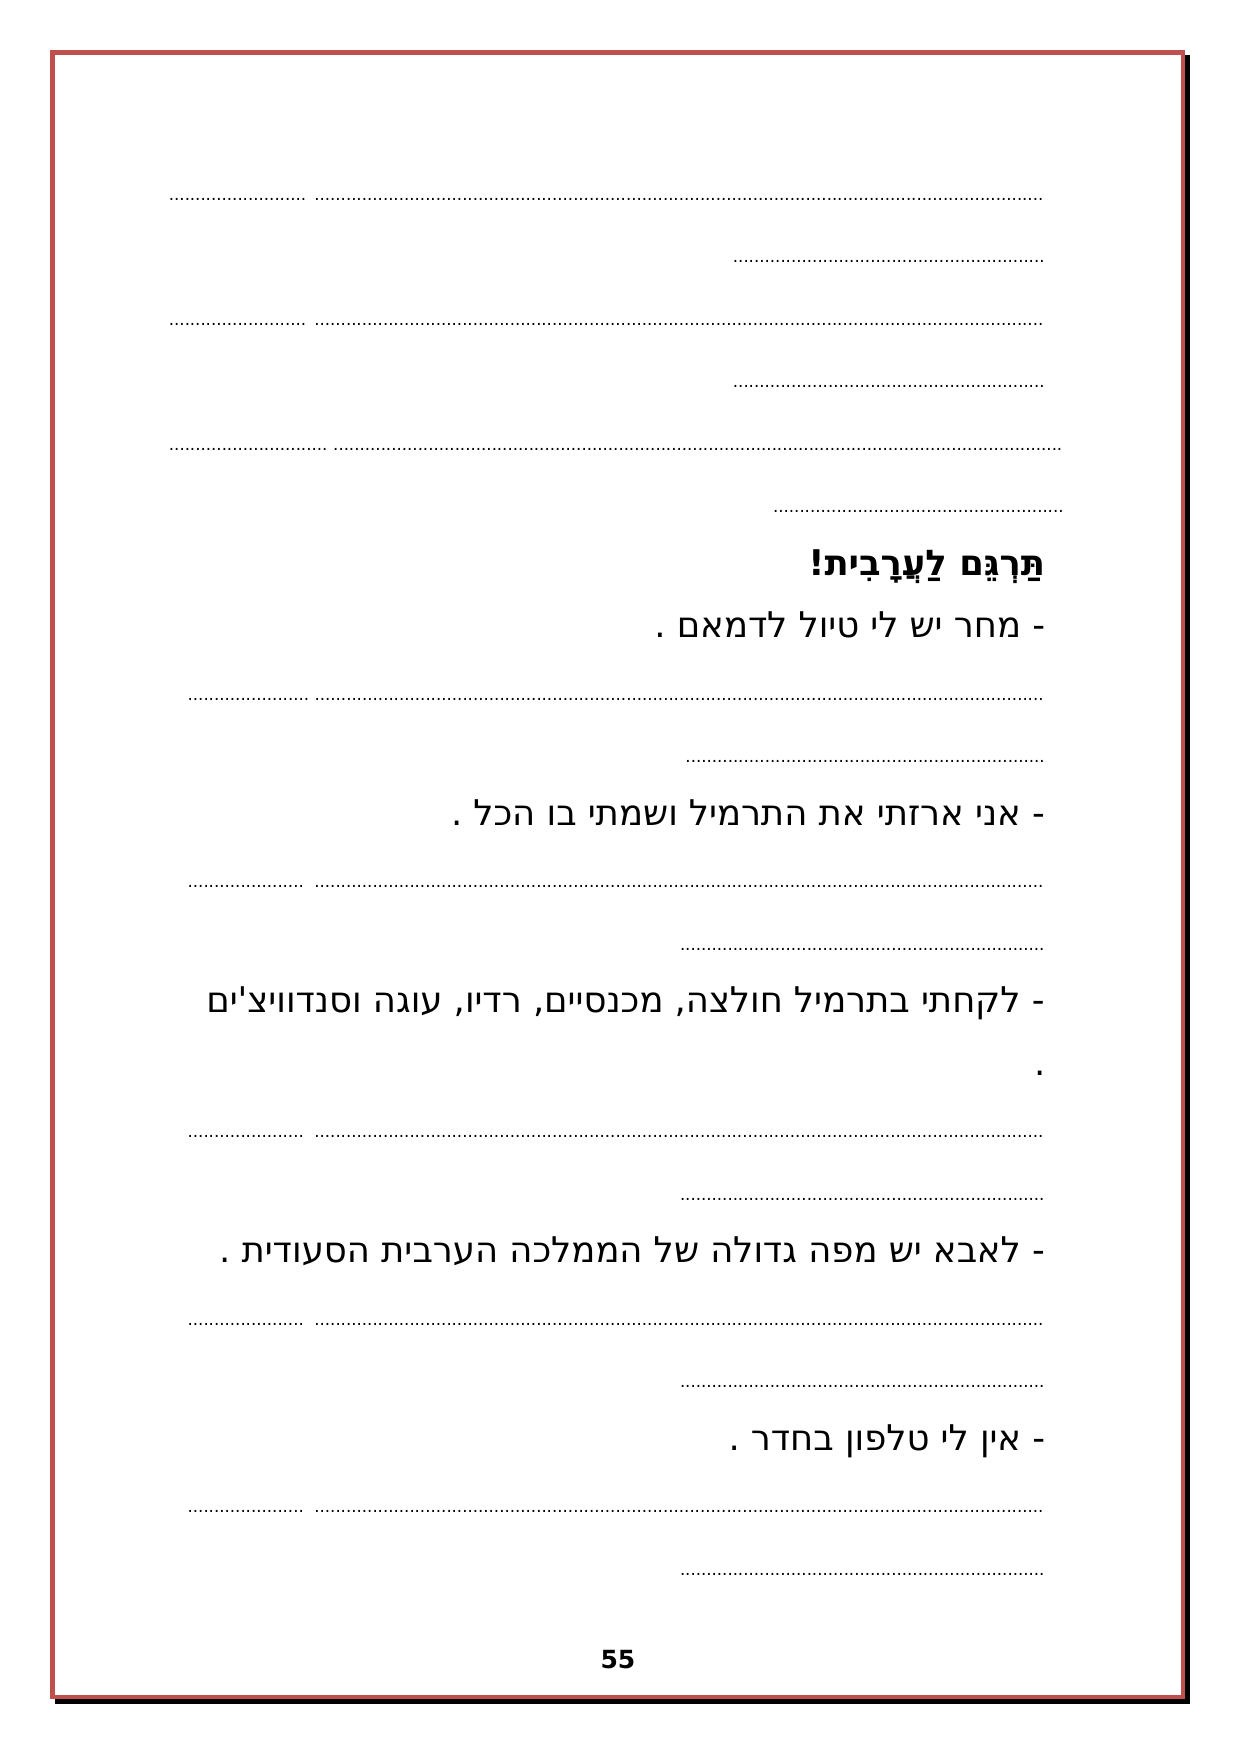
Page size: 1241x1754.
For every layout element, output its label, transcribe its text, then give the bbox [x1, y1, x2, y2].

text .......................................................................................................................................... ........................................................................................... [187, 1087, 1045, 1212]
text .......................................................................................................................................... ........................................................................................... [187, 650, 1045, 775]
text - אני ארזתי את התרמיל ושמתי בו הכל . [187, 775, 1045, 837]
text .......................................................................................................................................... ........................................................................................... [187, 837, 1045, 962]
text - אין לי טלפון בחדר . [187, 1400, 1045, 1462]
text .......................................................................................................................................... ........................................................................................... [187, 1275, 1045, 1400]
text - מחר יש לי טיול לדמאם . [187, 587, 1045, 650]
text .......................................................................................................................................... ........................................................................................... [187, 1462, 1045, 1587]
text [169, 150, 1045, 275]
text תַּרְגֵּם לַעֲרָבִית! [187, 525, 1045, 587]
text - לאבא יש מפה גדולה של הממלכה הערבית הסעודית . [187, 1212, 1045, 1275]
text - לקחתי בתרמיל חולצה, מכנסיים, רדיו, עוגה וסנדוויצ'ים . [187, 962, 1045, 1087]
